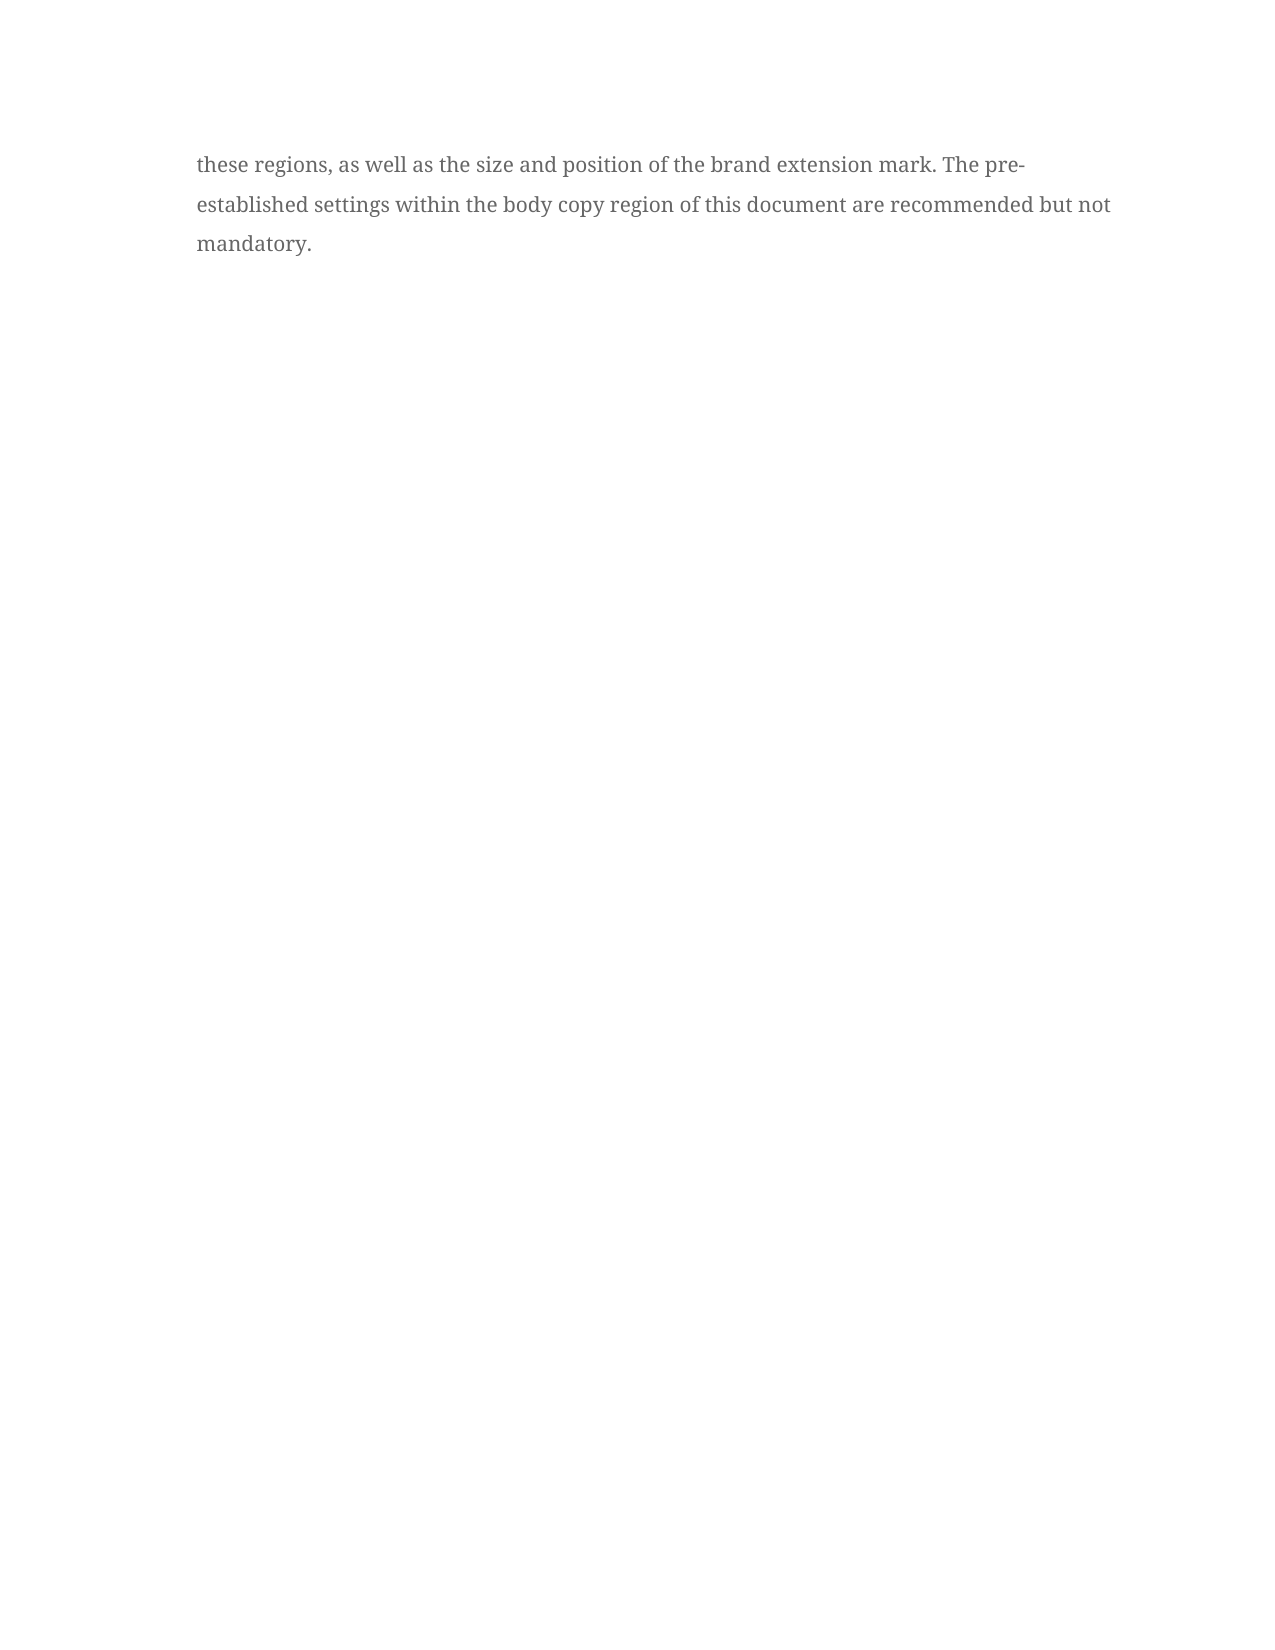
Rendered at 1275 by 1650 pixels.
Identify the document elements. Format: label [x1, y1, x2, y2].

text [196, 150, 1125, 258]
